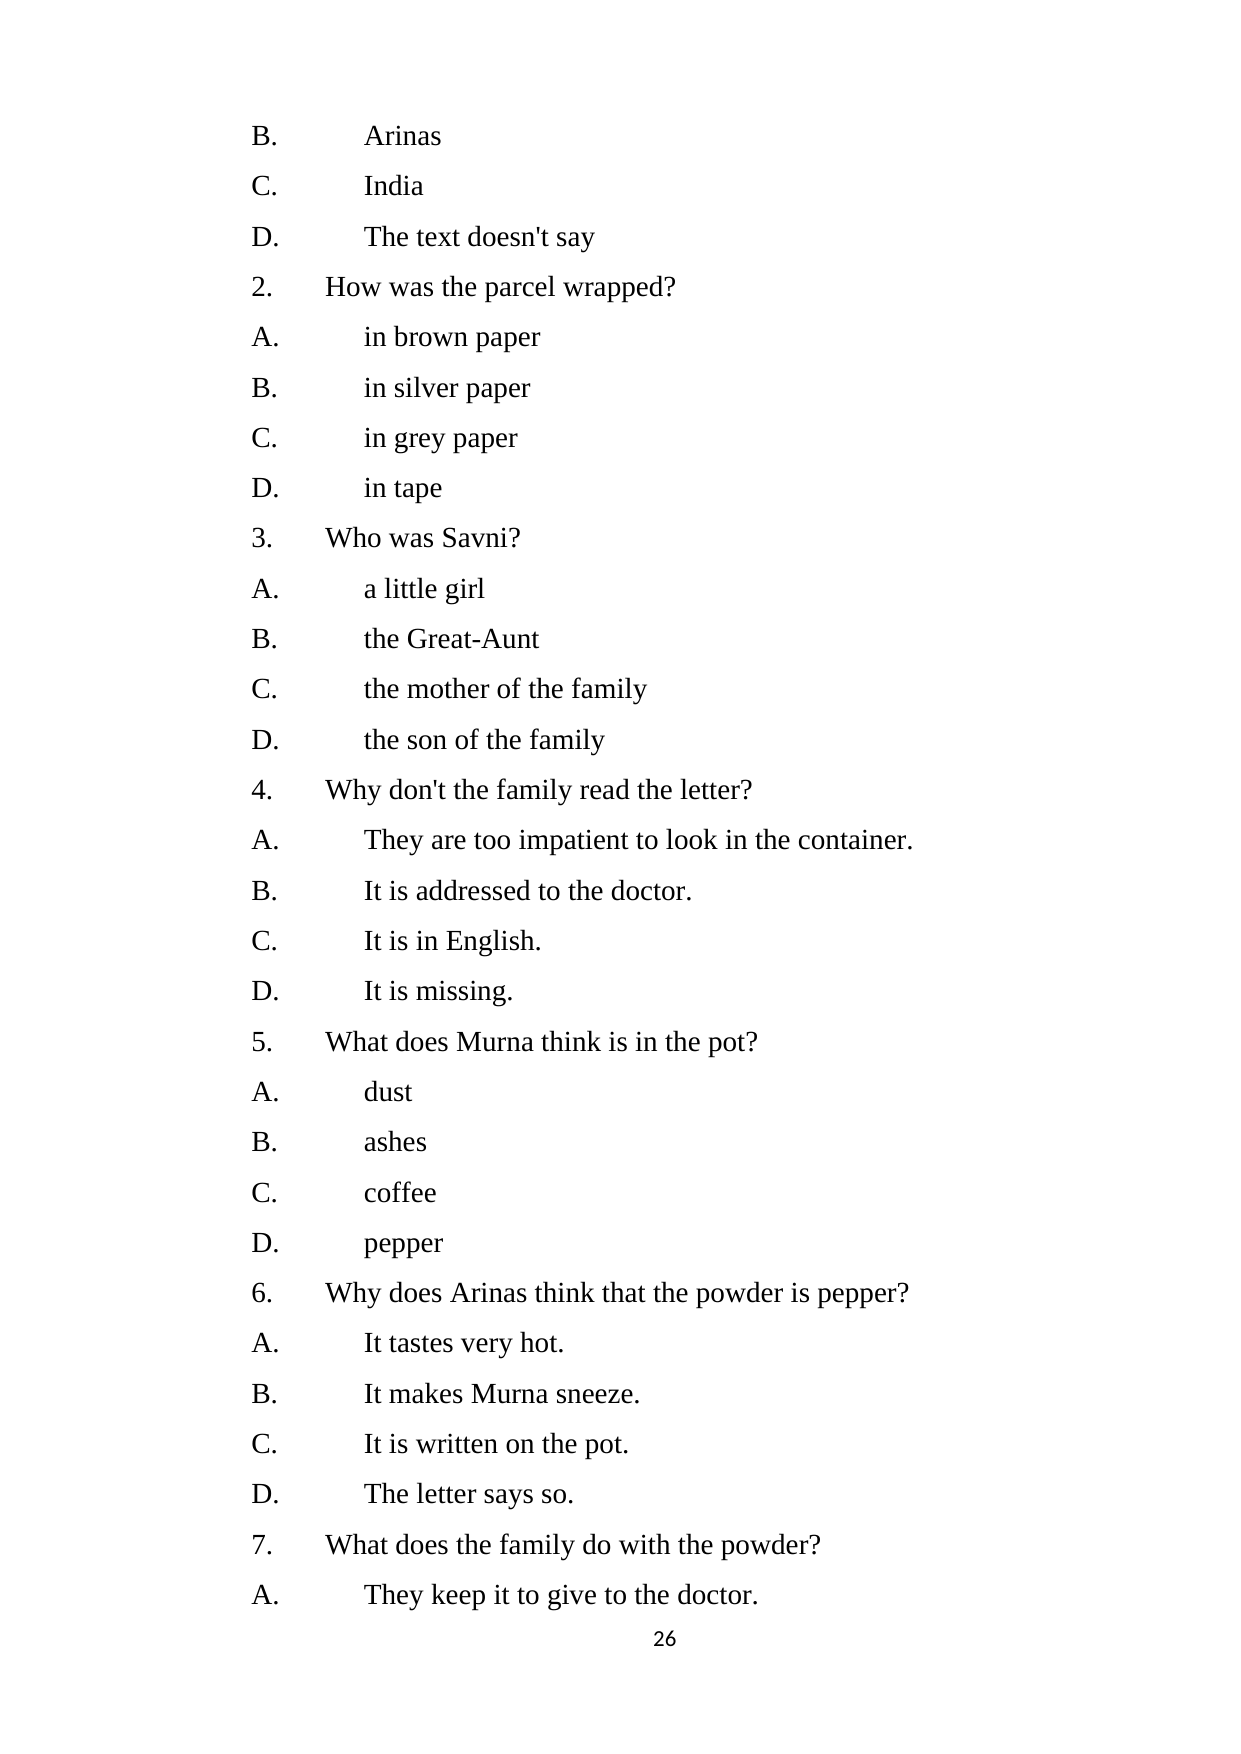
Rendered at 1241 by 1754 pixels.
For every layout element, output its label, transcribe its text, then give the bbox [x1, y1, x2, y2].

list They keep it to give to the doctor. [177, 1577, 1127, 1611]
list What does the family do with the powder? [177, 1527, 1127, 1560]
list ashes [177, 1124, 1127, 1158]
list How was the parcel wrapped? [177, 269, 1127, 303]
list in brown paper [177, 319, 1127, 353]
list coffee [177, 1175, 1127, 1208]
list The text doesn't say [177, 219, 1127, 252]
list It is written on the pot. [177, 1426, 1127, 1460]
list Why don't the family read the letter? [177, 772, 1127, 806]
list the mother of the family [177, 672, 1127, 705]
list The letter says so. [177, 1477, 1127, 1510]
list It is addressed to the doctor. [177, 873, 1127, 906]
list It is missing. [177, 973, 1127, 1007]
list Why does Arinas think that the powder is pepper? [177, 1275, 1127, 1309]
list a little girl [177, 571, 1127, 604]
list It tastes very hot. [177, 1326, 1127, 1359]
list dust [177, 1074, 1127, 1108]
list in tape [177, 470, 1127, 504]
list the son of the family [177, 722, 1127, 755]
list Arinas [177, 118, 1127, 152]
list the Great-Aunt [177, 621, 1127, 655]
list India [177, 168, 1127, 202]
list What does Murna think is in the pot? [177, 1024, 1127, 1057]
list It makes Murna sneeze. [177, 1376, 1127, 1409]
list pepper [177, 1225, 1127, 1258]
list They are too impatient to look in the container. [177, 822, 1127, 856]
list Who was Savni? [177, 521, 1127, 554]
list in grey paper [177, 420, 1127, 453]
list It is in English. [177, 923, 1127, 957]
list in silver paper [177, 370, 1127, 403]
